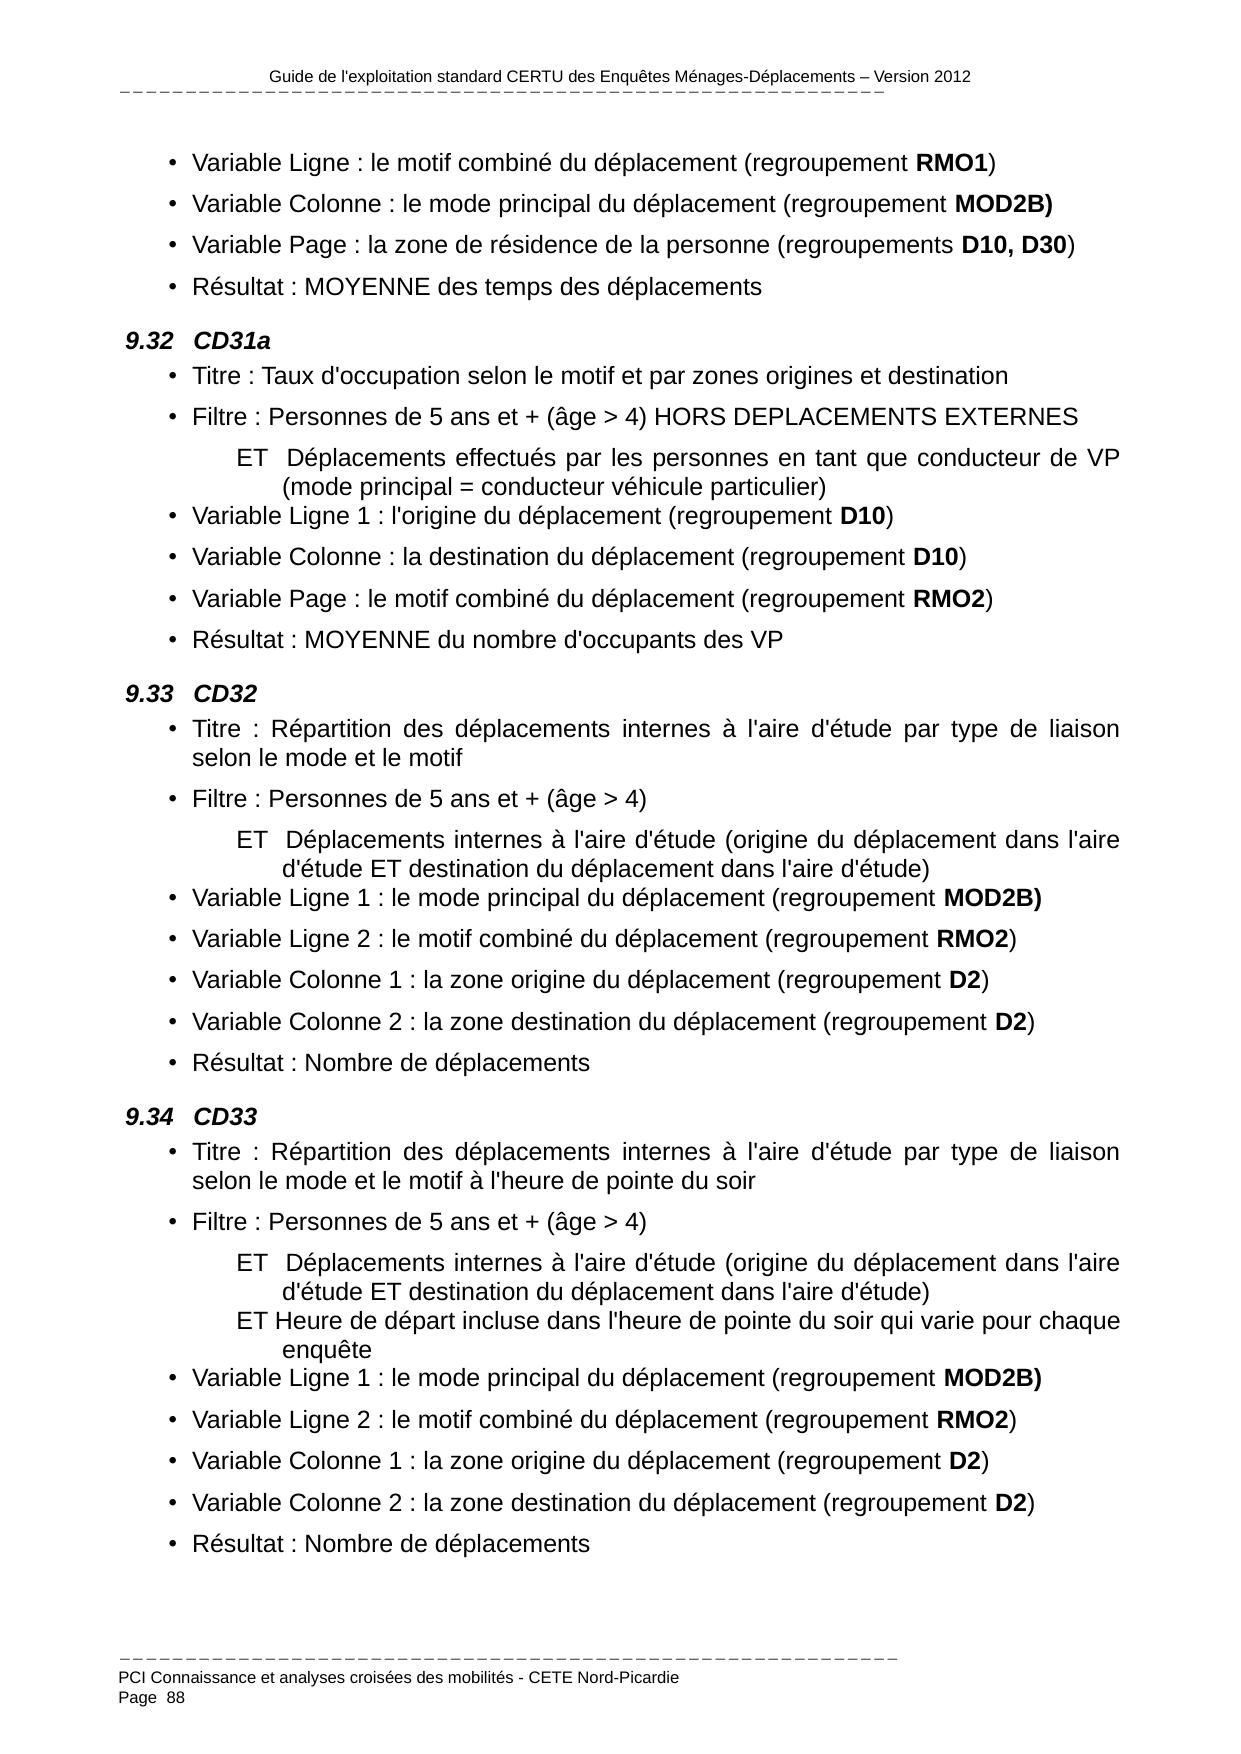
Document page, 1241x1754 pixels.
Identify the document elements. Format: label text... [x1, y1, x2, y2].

list Résultat : MOYENNE des temps des déplacements [168, 272, 1122, 301]
list Variable Ligne : le motif combiné du déplacement (regroupement RMO1) [168, 148, 1122, 177]
list Titre : Taux d'occupation selon le motif et par zones origines et destination [168, 361, 1122, 389]
list Titre : Répartition des déplacements internes à l'aire d'étude par type de liaison selon le mode et le motif [168, 714, 1122, 771]
list Variable Colonne : la destination du déplacement (regroupement D10) [168, 542, 1122, 571]
subtitle CD31a [118, 326, 1122, 354]
list Résultat : Nombre de déplacements [168, 1048, 1122, 1077]
list Variable Colonne 1 : la zone origine du déplacement (regroupement D2) [168, 965, 1122, 994]
text ET Heure de départ incluse dans l'heure de pointe du soir qui varie pour chaque enquête [236, 1306, 1122, 1363]
list Variable Colonne 2 : la zone destination du déplacement (regroupement D2) [168, 1487, 1122, 1516]
list Variable Ligne 1 : l'origine du déplacement (regroupement D10) [168, 501, 1122, 530]
list Titre : Répartition des déplacements internes à l'aire d'étude par type de liaison selon le mode et le motif à l'heure de pointe du soir [168, 1137, 1122, 1194]
list Filtre : Personnes de 5 ans et + (âge > 4) HORS DEPLACEMENTS EXTERNES [168, 402, 1122, 431]
list Variable Colonne 1 : la zone origine du déplacement (regroupement D2) [168, 1446, 1122, 1475]
list Variable Colonne : le mode principal du déplacement (regroupement MOD2B) [168, 189, 1122, 218]
list Variable Page : le motif combiné du déplacement (regroupement RMO2) [168, 583, 1122, 612]
list Variable Ligne 2 : le motif combiné du déplacement (regroupement RMO2) [168, 924, 1122, 953]
text ET Déplacements internes à l'aire d'étude (origine du déplacement dans l'aire d'étude ET destination du déplacement dans l'aire d'étude) [236, 825, 1122, 883]
text ET Déplacements effectués par les personnes en tant que conducteur de VP (mode principal = conducteur véhicule particulier) [236, 443, 1122, 501]
text ET Déplacements internes à l'aire d'étude (origine du déplacement dans l'aire d'étude ET destination du déplacement dans l'aire d'étude) [236, 1248, 1122, 1306]
subtitle CD33 [118, 1102, 1122, 1131]
list Variable Ligne 1 : le mode principal du déplacement (regroupement MOD2B) [168, 1363, 1122, 1392]
list Variable Colonne 2 : la zone destination du déplacement (regroupement D2) [168, 1007, 1122, 1036]
list Variable Ligne 2 : le motif combiné du déplacement (regroupement RMO2) [168, 1405, 1122, 1434]
list Variable Page : la zone de résidence de la personne (regroupements D10, D30) [168, 230, 1122, 259]
list Résultat : Nombre de déplacements [168, 1529, 1122, 1558]
list Variable Ligne 1 : le mode principal du déplacement (regroupement MOD2B) [168, 883, 1122, 912]
list Filtre : Personnes de 5 ans et + (âge > 4) [168, 784, 1122, 813]
list Résultat : MOYENNE du nombre d'occupants des VP [168, 625, 1122, 654]
list Filtre : Personnes de 5 ans et + (âge > 4) [168, 1207, 1122, 1236]
subtitle CD32 [118, 679, 1122, 707]
